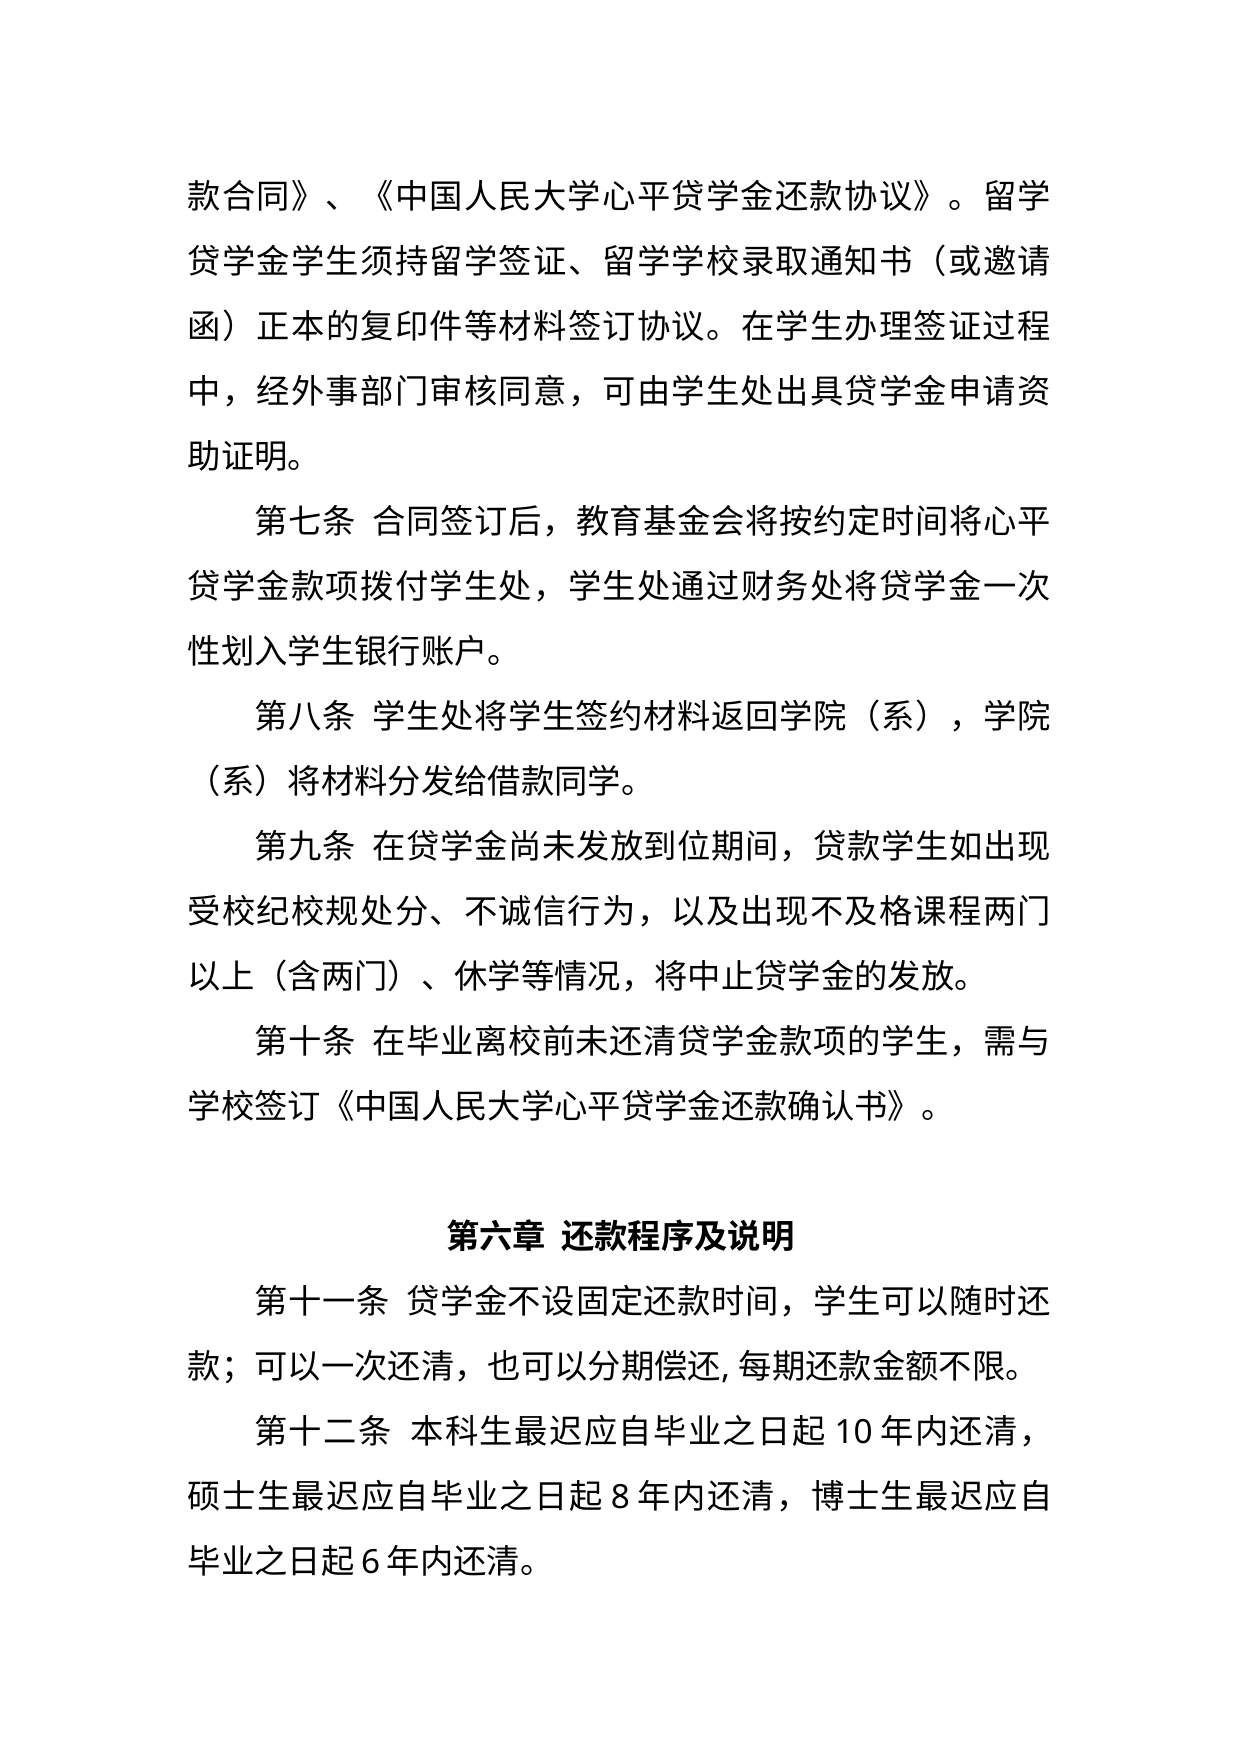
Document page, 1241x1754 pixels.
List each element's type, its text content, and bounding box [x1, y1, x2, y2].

text 第七条 合同签订后，教育基金会将按约定时间将心平贷学金款项拨付学生处，学生处通过财务处将贷学金一次性划入学生银行账户。 [187, 487, 1053, 682]
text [187, 162, 1053, 487]
text 第十二条 本科生最迟应自毕业之日起10年内还清，硕士生最迟应自毕业之日起8年内还清，博士生最迟应自毕业之日起6年内还清。 [187, 1397, 1053, 1592]
text 第十条 在毕业离校前未还清贷学金款项的学生，需与学校签订《中国人民大学心平贷学金还款确认书》。 [187, 1007, 1053, 1137]
text 第九条 在贷学金尚未发放到位期间，贷款学生如出现受校纪校规处分、不诚信行为，以及出现不及格课程两门以上（含两门）、休学等情况，将中止贷学金的发放。 [187, 812, 1053, 1007]
text 第八条 学生处将学生签约材料返回学院（系），学院（系）将材料分发给借款同学。 [187, 682, 1053, 812]
text 第十一条 贷学金不设固定还款时间，学生可以随时还款；可以一次还清，也可以分期偿还, 每期还款金额不限。 [187, 1267, 1053, 1397]
text 第六章 还款程序及说明 [187, 1202, 1053, 1267]
